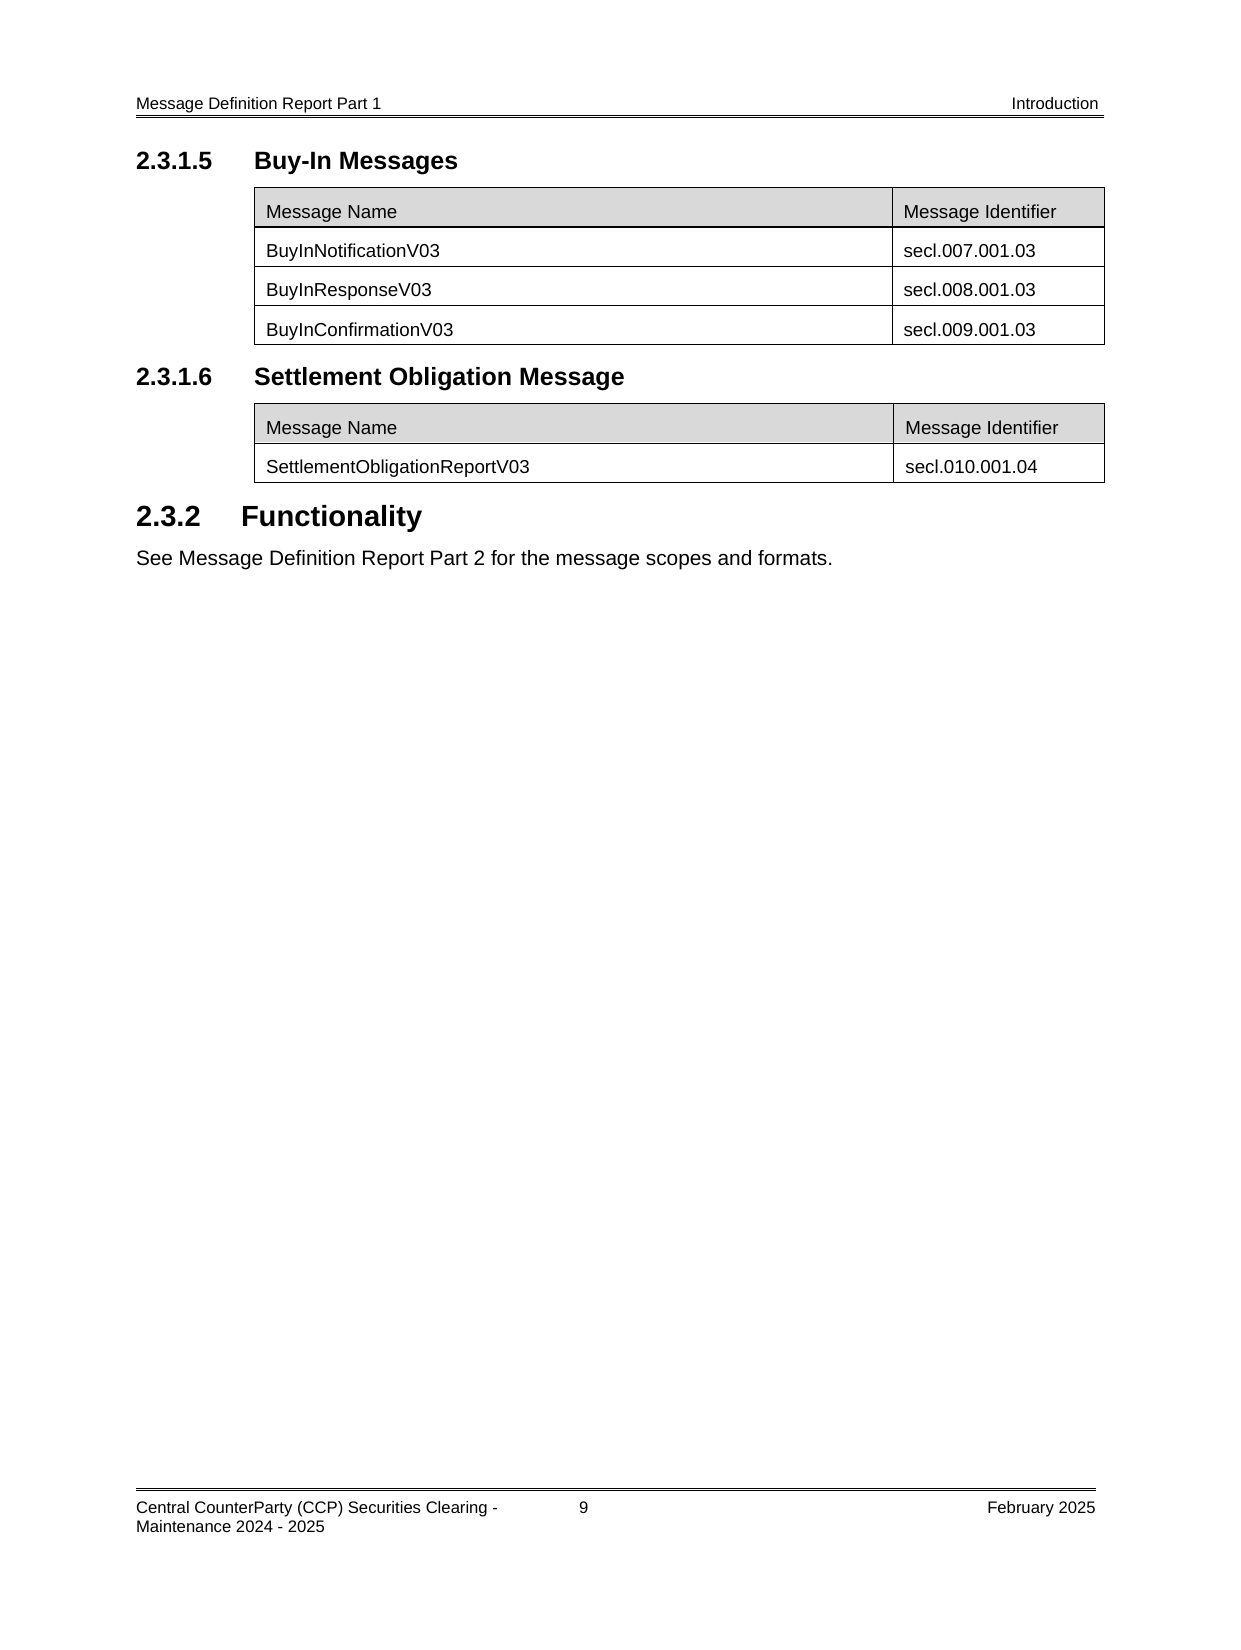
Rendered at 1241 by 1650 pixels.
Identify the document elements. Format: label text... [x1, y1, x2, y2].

table_header Message Identifier [893, 188, 1104, 226]
table_cell secl.009.001.03 [893, 306, 1104, 344]
table_header Message Name [255, 404, 893, 442]
subtitle Buy-In Messages [136, 146, 1104, 175]
table_cell BuyInResponseV03 [255, 267, 892, 305]
table_cell BuyInConfirmationV03 [255, 306, 892, 344]
table_cell secl.008.001.03 [893, 267, 1104, 305]
table_cell BuyInNotificationV03 [255, 228, 892, 266]
subtitle Functionality [136, 499, 1104, 533]
table_cell SettlementObligationReportV03 [255, 444, 893, 482]
text See Message Definition Report Part 2 for the message scopes and formats. [136, 546, 1104, 569]
table_header Message Identifier [894, 404, 1104, 442]
subtitle Settlement Obligation Message [136, 362, 1104, 391]
table_header Message Name [255, 188, 892, 226]
table_cell secl.007.001.03 [893, 228, 1104, 266]
table_cell secl.010.001.04 [894, 444, 1104, 482]
